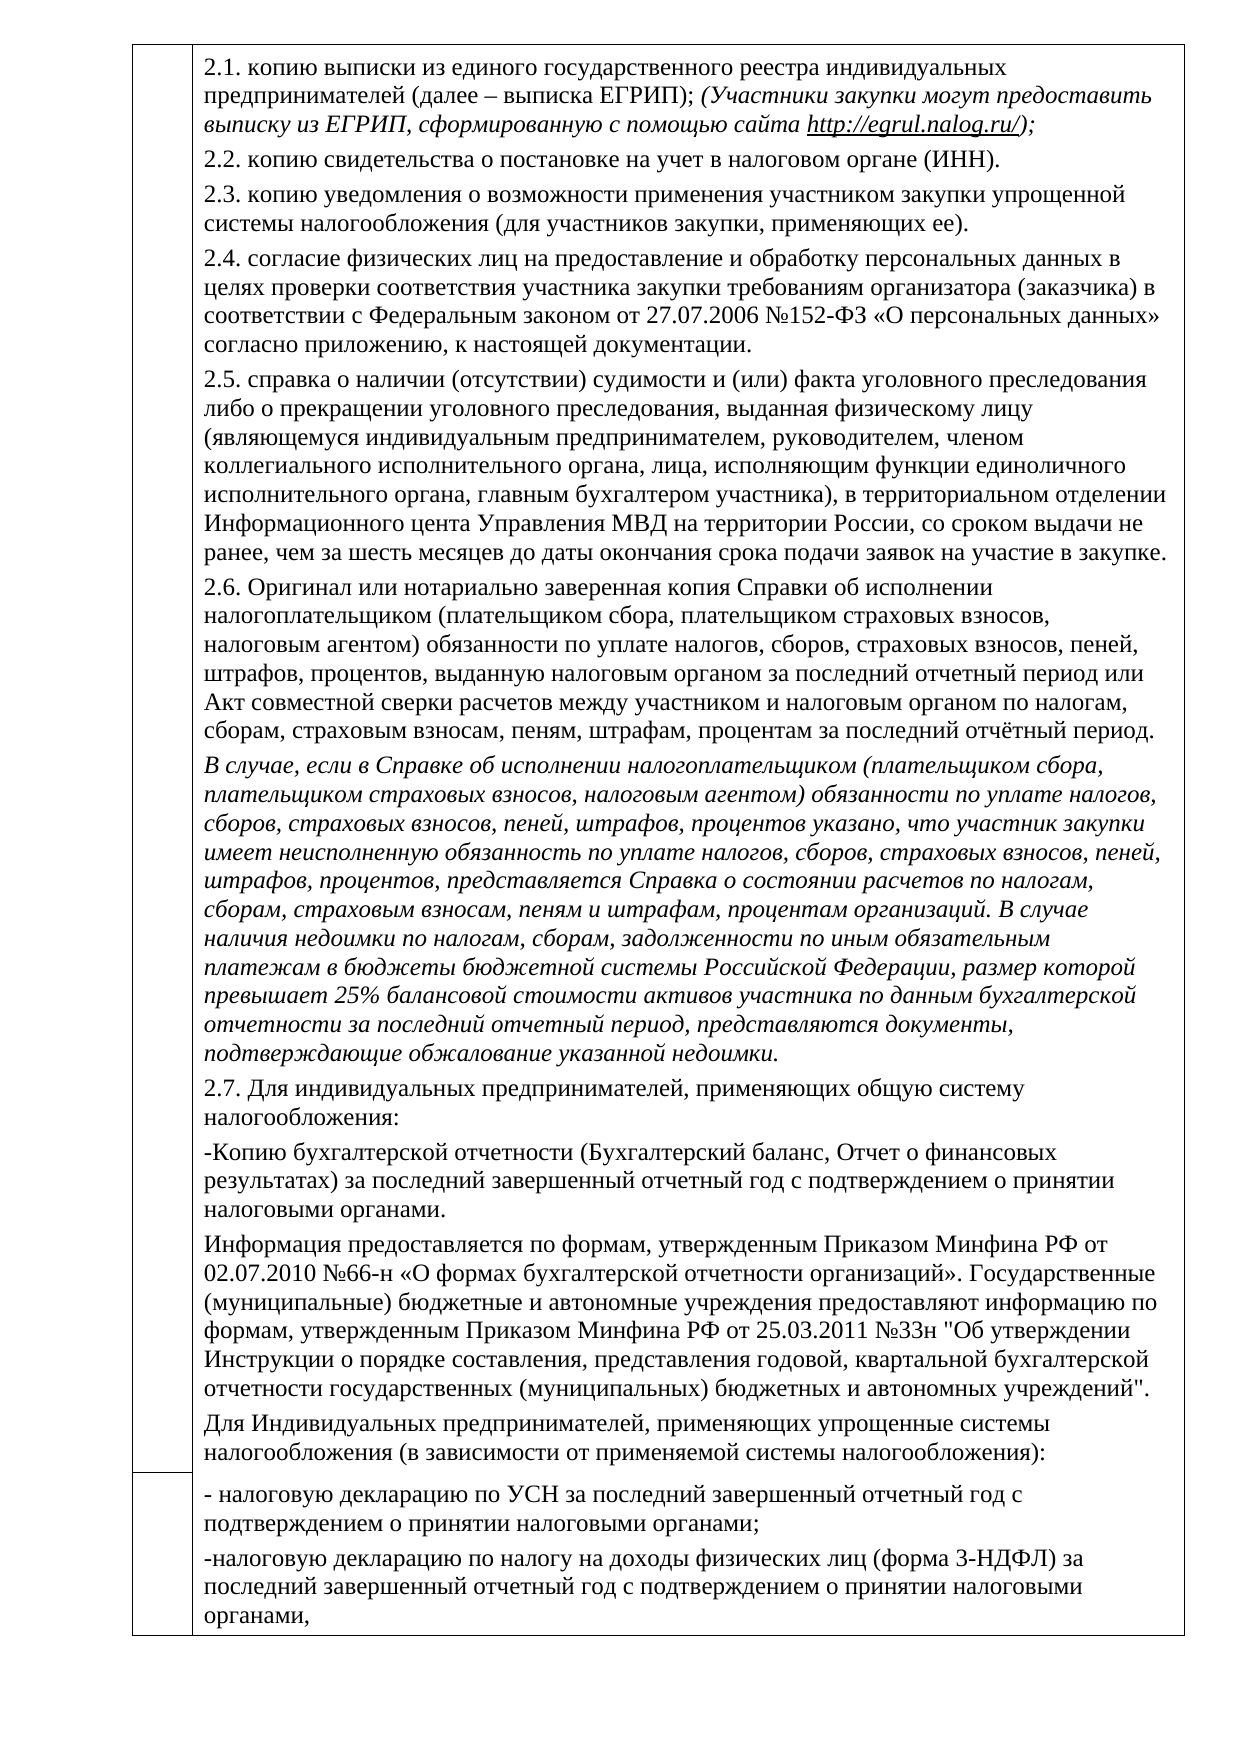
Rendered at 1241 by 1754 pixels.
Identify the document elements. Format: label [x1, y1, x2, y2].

table_cell [133, 1473, 192, 1635]
table_cell [133, 45, 192, 1472]
table_cell [193, 1472, 1184, 1635]
table_cell [193, 45, 1184, 1472]
